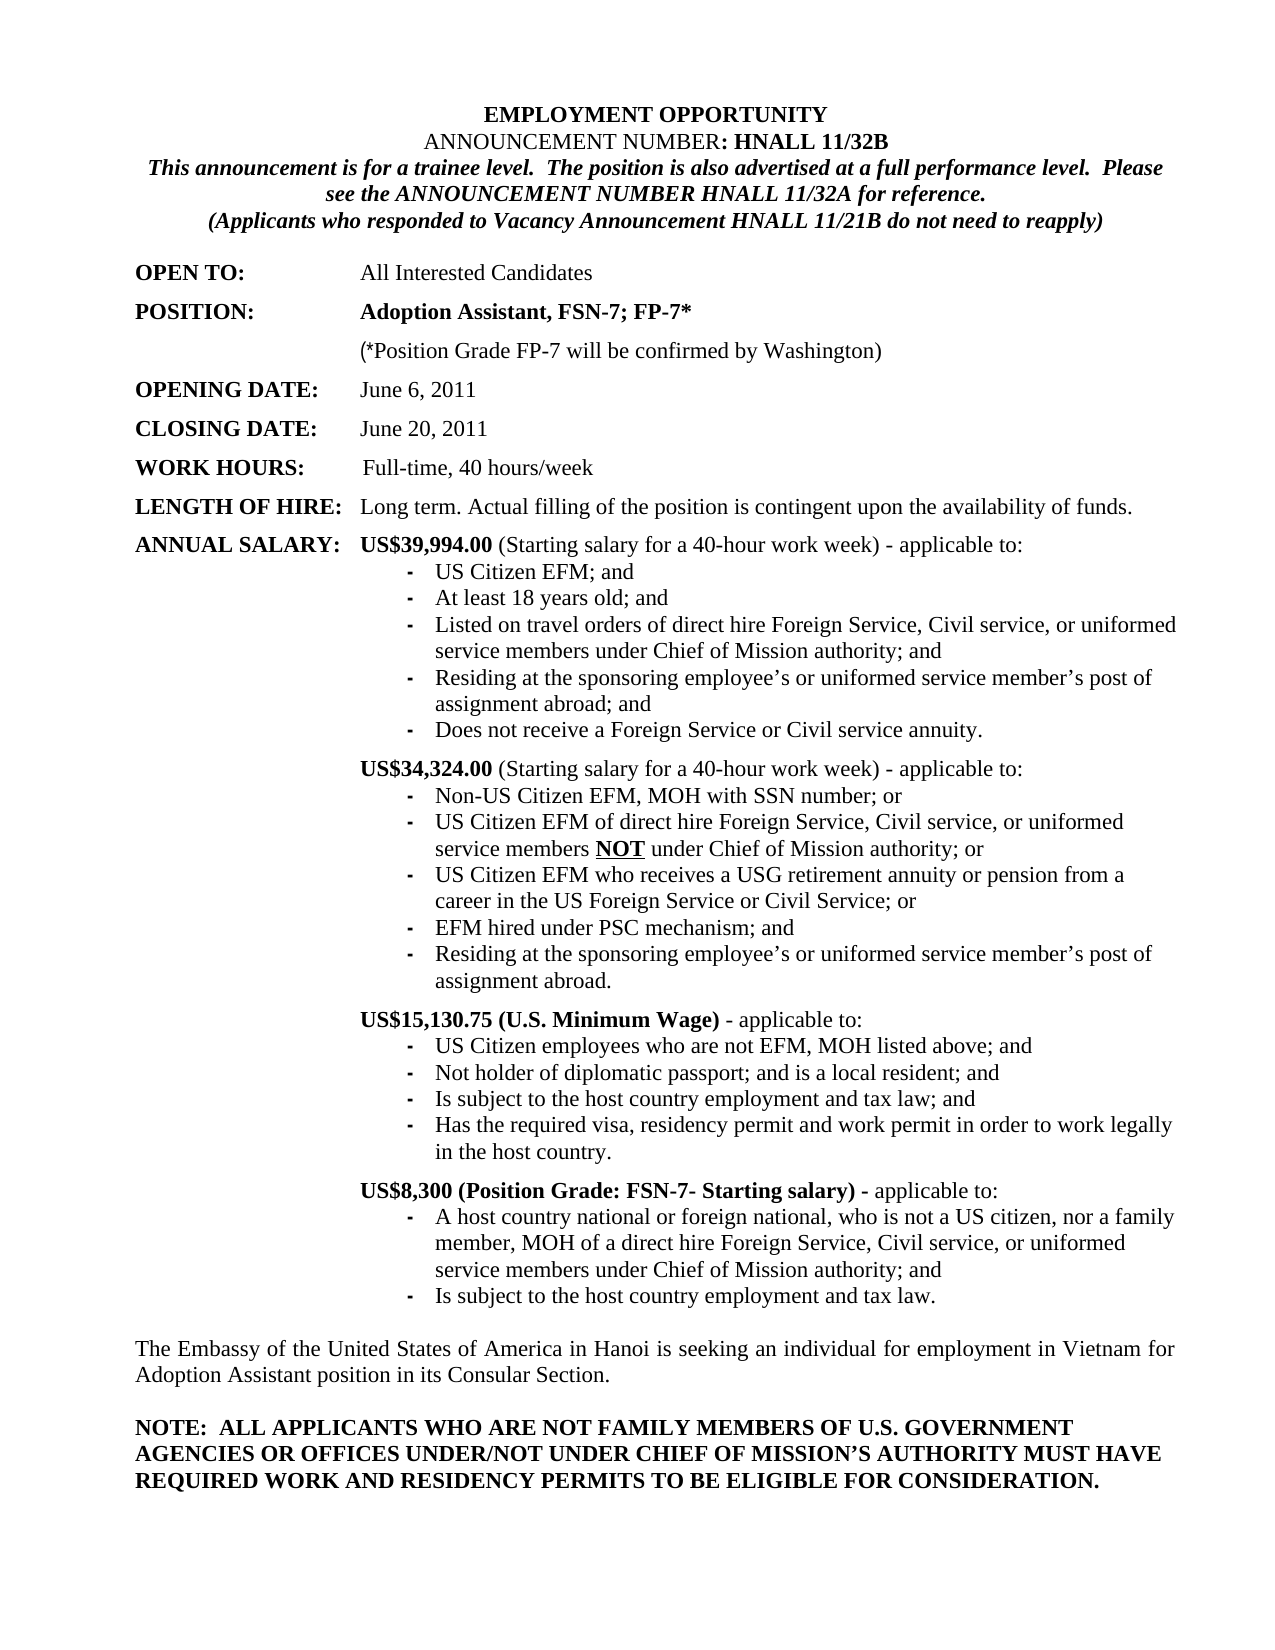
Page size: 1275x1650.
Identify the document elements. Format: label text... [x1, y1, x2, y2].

list At least 18 years old; and [407, 584, 1181, 611]
text NOTE: ALL APPLICANTS WHO ARE NOT FAMILY MEMBERS OF U.S. GOVERNMENT AGENCIES OR OFFICES UNDER/NOT UNDER CHIEF OF MISSION’S AUTHORITY MUST HAVE REQUIRED WORK AND RESIDENCY PERMITS TO BE ELIGIBLE FOR CONSIDERATION. [135, 1414, 1176, 1493]
text WORK HOURS: Full-time, 40 hours/week [135, 454, 1176, 480]
list Does not receive a Foreign Service or Civil service annuity. [407, 716, 1181, 743]
list US Citizen EFM; and [407, 558, 1181, 584]
list Non-US Citizen EFM, MOH with SSN number; or [407, 782, 1181, 808]
list US Citizen EFM of direct hire Foreign Service, Civil service, or uniformed service members NOT under Chief of Mission authority; or [407, 808, 1181, 861]
list Is subject to the host country employment and tax law; and [407, 1085, 1181, 1111]
list US Citizen employees who are not EFM, MOH listed above; and [407, 1032, 1181, 1058]
text The Embassy of the United States of America in Hanoi is seeking an individual for employment in Vietnam for Adoption Assistant position in its Consular Section. [135, 1335, 1177, 1388]
text ANNOUNCEMENT NUMBER: HNALL 11/32B [135, 128, 1177, 154]
text (Applicants who responded to Vacancy Announcement HNALL 11/21B do not need to reapply) [135, 207, 1177, 233]
list Residing at the sponsoring employee’s or uniformed service member’s post of assignment abroad; and [407, 664, 1181, 716]
list Residing at the sponsoring employee’s or uniformed service member’s post of assignment abroad. [407, 940, 1181, 993]
list Has the required visa, residency permit and work permit in order to work legally in the host country. [407, 1111, 1181, 1164]
list Is subject to the host country employment and tax law. [407, 1282, 1181, 1309]
list EFM hired under PSC mechanism; and [407, 914, 1181, 940]
list US Citizen EFM who receives a USG retirement annuity or pension from a career in the US Foreign Service or Civil Service; or [407, 861, 1181, 914]
list Listed on travel orders of direct hire Foreign Service, Civil service, or uniformed service members under Chief of Mission authority; and [407, 611, 1181, 664]
text OPEN TO: All Interested Candidates [135, 259, 1177, 286]
text US$34,324.00 (Starting salary for a 40-hour work week) - applicable to: [229, 755, 1176, 782]
list Not holder of diplomatic passport; and is a local resident; and [407, 1058, 1194, 1085]
text EMPLOYMENT OPPORTUNITY [135, 101, 1177, 128]
text (*Position Grade FP-7 will be confirmed by Washington) [135, 337, 1177, 364]
text US$8,300 (Position Grade: FSN-7- Starting salary) - applicable to: [229, 1177, 1176, 1203]
text CLOSING DATE: June 20, 2011 [135, 415, 1176, 441]
text OPENING DATE: June 6, 2011 [135, 376, 1177, 402]
list A host country national or foreign national, who is not a US citizen, nor a family member, MOH of a direct hire Foreign Service, Civil service, or uniformed service members under Chief of Mission authority; and [407, 1203, 1181, 1282]
text ANNUAL SALARY: US$39,994.00 (Starting salary for a 40-hour work week) - applicable to: [135, 532, 1176, 558]
text LENGTH OF HIRE: Long term. Actual filling of the position is contingent upon the availability of funds. [135, 493, 1176, 519]
text This announcement is for a trainee level. The position is also advertised at a full performance level. Please see the ANNOUNCEMENT NUMBER HNALL 11/32A for reference. [135, 154, 1177, 207]
text POSITION: Adoption Assistant, FSN-7; FP-7* [135, 298, 1177, 325]
text US$15,130.75 (U.S. Minimum Wage) - applicable to: [229, 1006, 1176, 1032]
